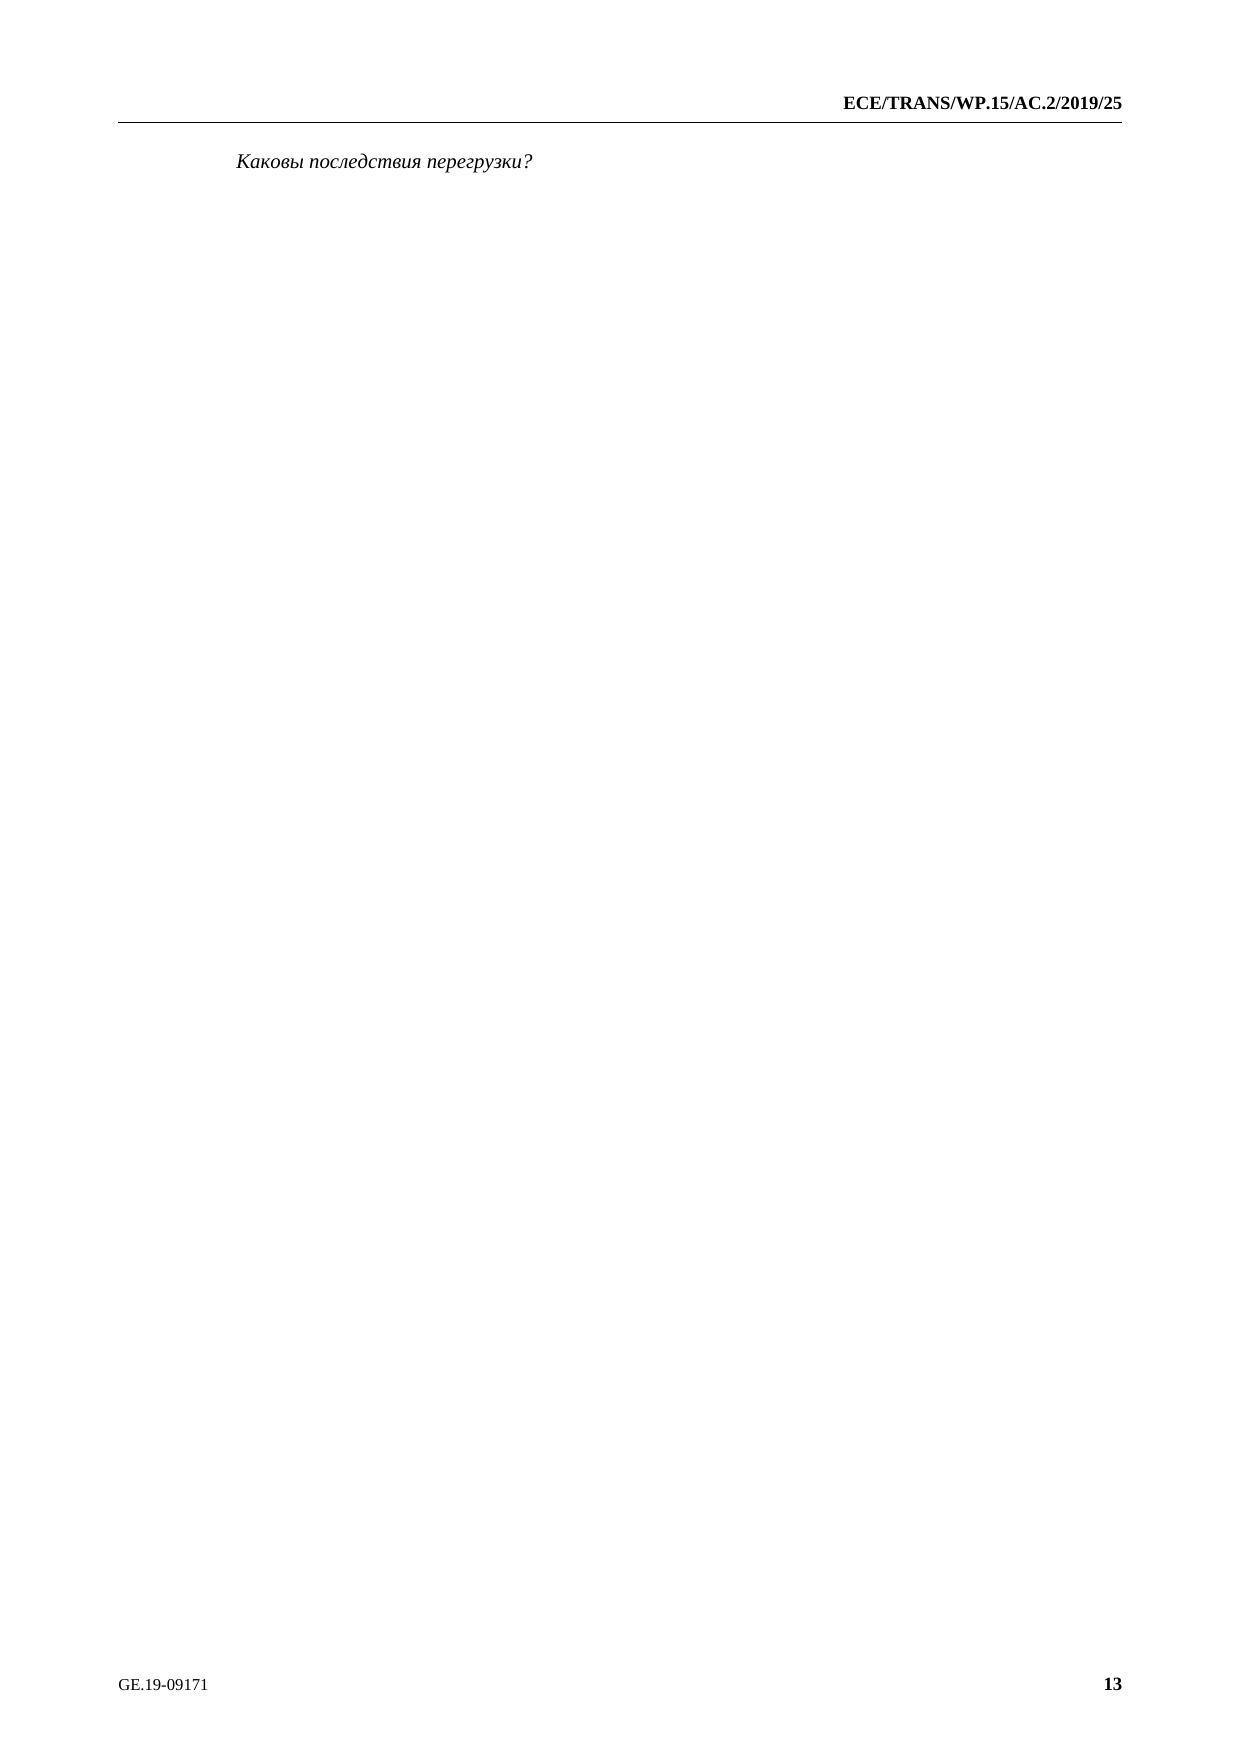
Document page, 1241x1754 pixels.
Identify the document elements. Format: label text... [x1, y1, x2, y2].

text Каковы последствия перегрузки? [236, 148, 1004, 173]
